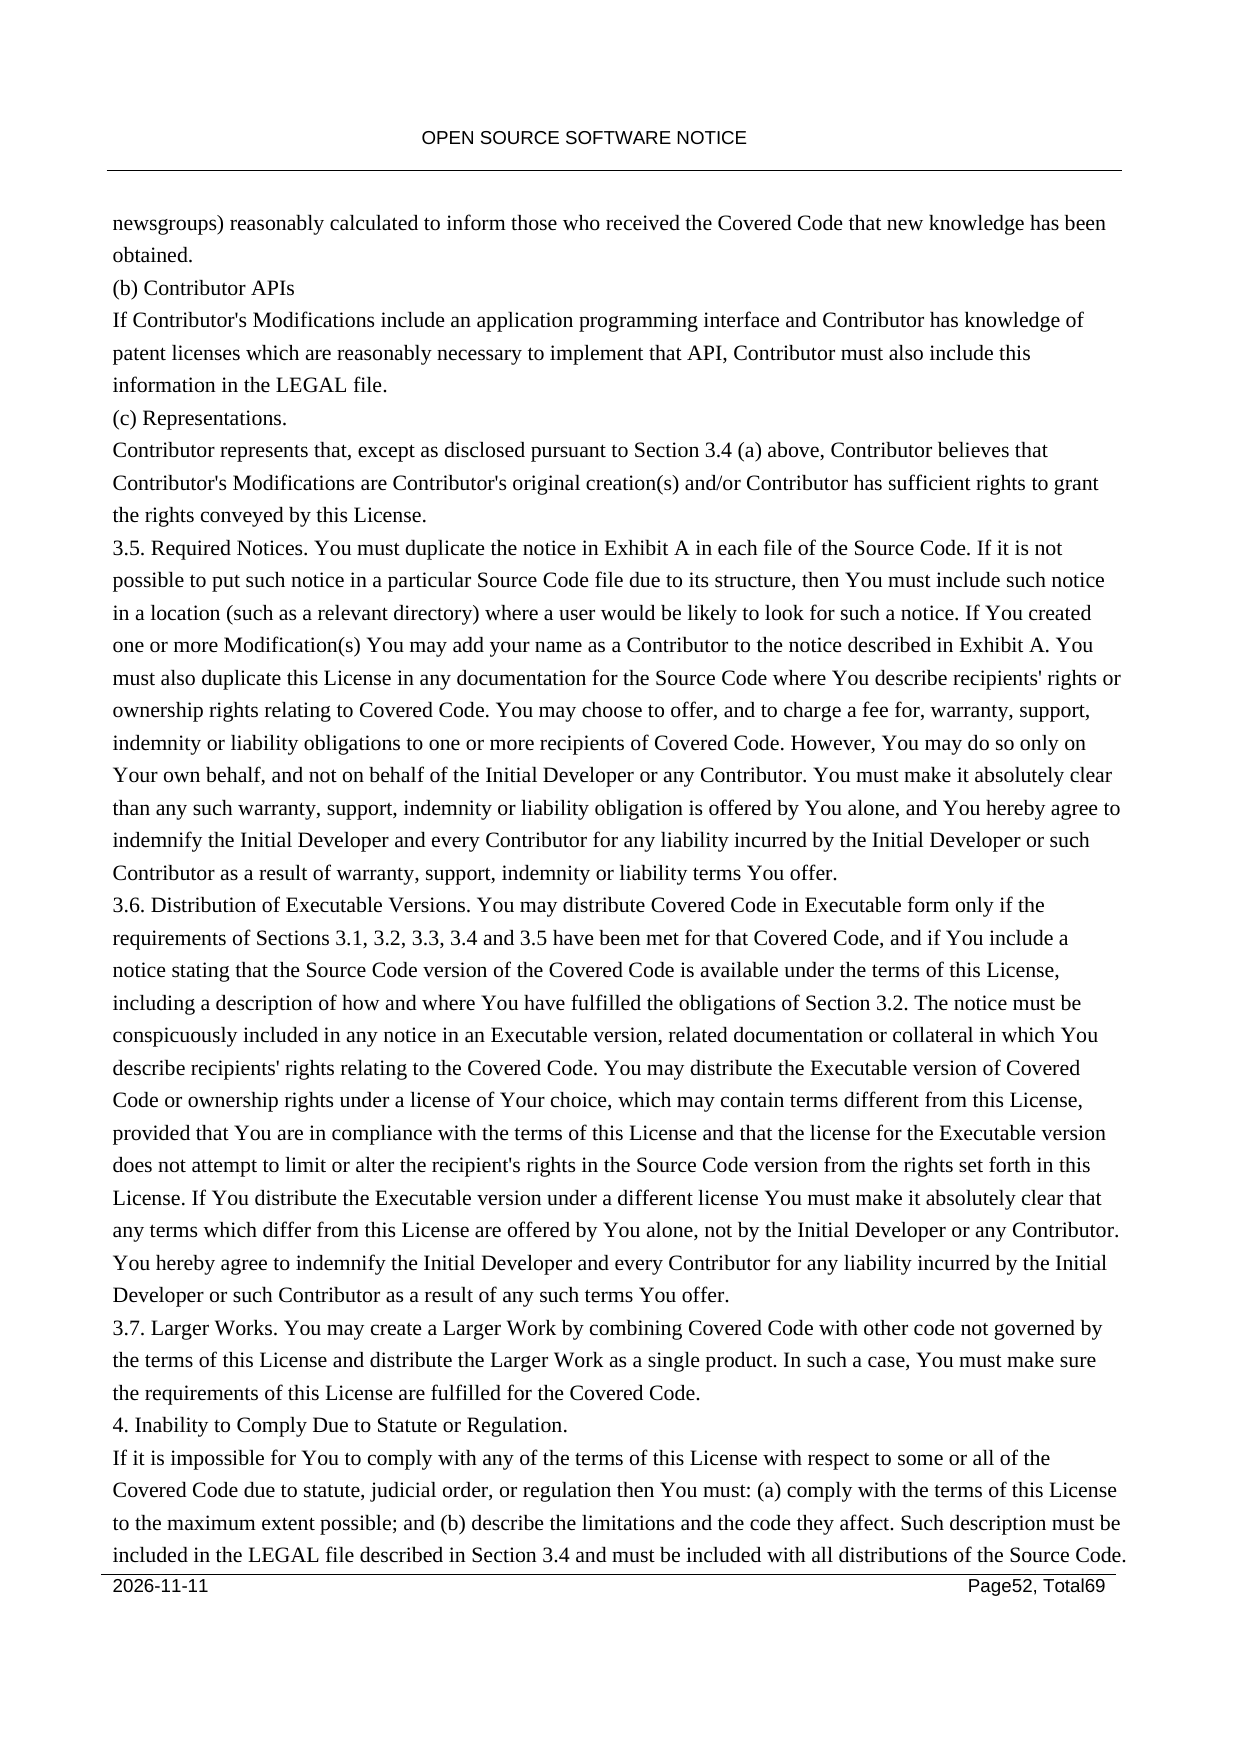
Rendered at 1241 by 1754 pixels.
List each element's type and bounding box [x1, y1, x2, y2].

text [112, 206, 1128, 1571]
